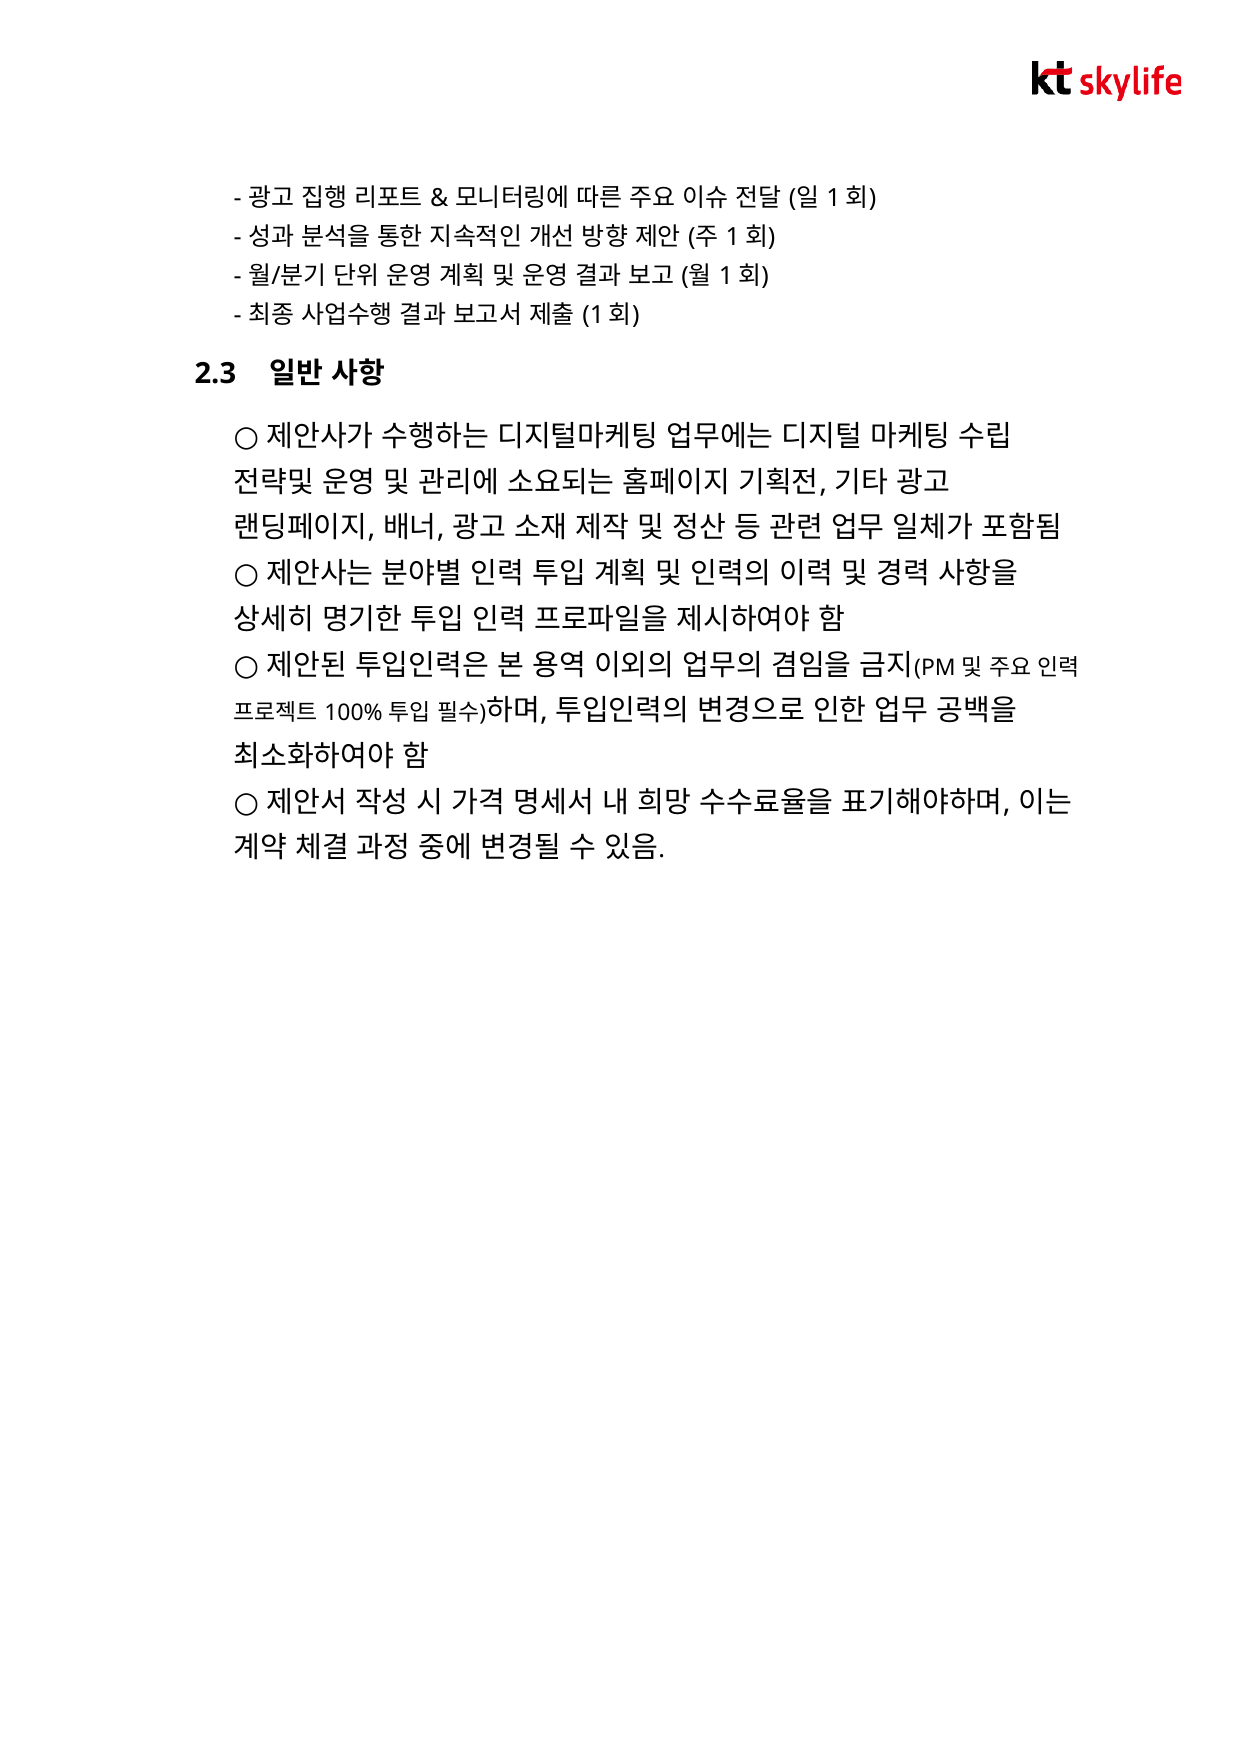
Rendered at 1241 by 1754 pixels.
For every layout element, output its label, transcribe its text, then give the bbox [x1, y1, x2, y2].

list 일반 사항 [194, 350, 1090, 392]
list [233, 177, 1090, 331]
list ○ 제안사가 수행하는 디지털마케팅 업무에는 디지털 마케팅 수립 전략및 운영 및 관리에 소요되는 홈페이지 기획전, 기타 광고 랜딩페이지, 배너, 광고 소재 제작 및 정산 등 관련 업무 일체가 포함됨 ○ 제안사는 분야별 인력 투입 계획 및 인력의 이력 및 경력 사항을 상세히 명기한 투입 인력 프로파일을 제시하여야 함 ○ 제안된 투입인력은 본 용역 이외의 업무의 겸임을 금지(PM 및 주요 인력 프로젝트 100% 투입 필수)하며, 투입인력의 변경으로 인한 업무 공백을 최소화하여야 함 ○ 제안서 작성 시 가격 명세서 내 희망 수수료율을 표기해야하며, 이는 계약 체결 과정 중에 변경될 수 있음. [233, 412, 1090, 866]
picture [1032, 61, 1182, 101]
